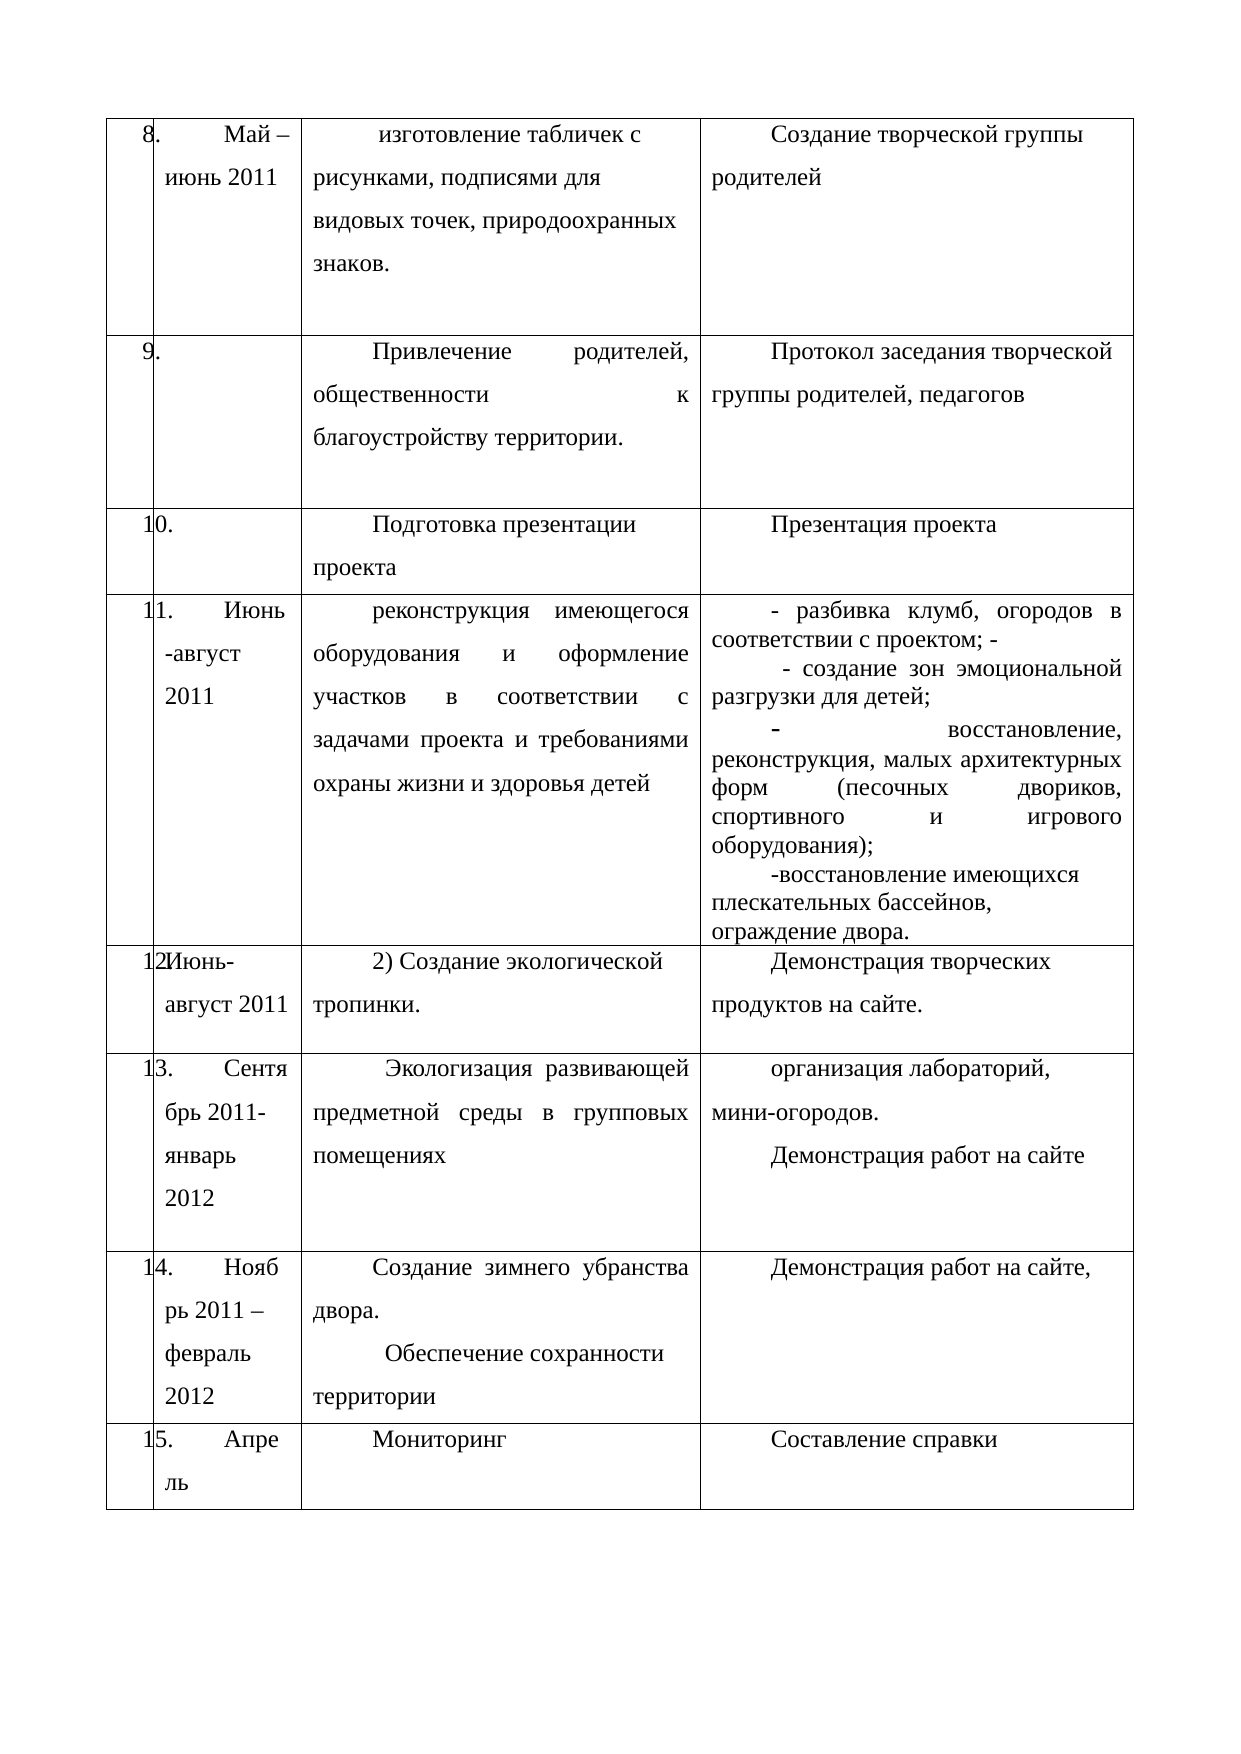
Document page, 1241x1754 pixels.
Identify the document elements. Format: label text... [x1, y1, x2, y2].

table_cell Июнь -август 2011 [154, 595, 301, 945]
table_cell Протокол заседания творческой группы родителей, педагогов [701, 336, 1133, 508]
table_cell Подготовка презентации проекта [302, 509, 700, 594]
table_cell [107, 119, 153, 335]
table_cell Привлечение родителей, общественности к благоустройству территории. [302, 336, 700, 508]
table_cell Демонстрация работ на сайте, [701, 1252, 1133, 1423]
table_cell [107, 1252, 153, 1423]
table_cell [107, 595, 153, 945]
table_cell изготовление табличек с рисунками, подписями для видовых точек, природоохранных знаков. [302, 119, 700, 335]
table_cell [107, 336, 153, 508]
table_cell - разбивка клумб, огородов в соответствии с проектом; - - создание зон эмоциональной разгрузки для детей; - восстановление, реконструкция, малых архитектурных форм (песочных двориков, спортивного и игрового оборудования); -восстановление имеющихся плескательных бассейнов, ограждение двора. [701, 595, 1133, 945]
table_cell Демонстрация творческих продуктов на сайте. [701, 946, 1133, 1052]
table_cell Ноябрь 2011 –февраль 2012 [154, 1252, 301, 1423]
table_cell Составление справки [701, 1424, 1133, 1509]
table_cell реконструкция имеющегося оборудования и оформление участков в соответствии с задачами проекта и требованиями охраны жизни и здоровья детей [302, 595, 700, 945]
table_cell [107, 1054, 153, 1251]
table_cell Создание зимнего убранства двора. Обеспечение сохранности территории [302, 1252, 700, 1423]
table_cell Сентябрь 2011- январь 2012 [154, 1054, 301, 1251]
table_cell Апрель [154, 1424, 301, 1509]
table_cell [107, 1424, 153, 1509]
table_cell Мониторинг [302, 1424, 700, 1509]
table_cell 2) Создание экологической тропинки. [302, 946, 700, 1052]
table_cell [107, 946, 153, 1052]
table_cell Презентация проекта [701, 509, 1133, 594]
table_cell Создание творческой группы родителей [701, 119, 1133, 335]
table_cell Экологизация развивающей предметной среды в групповых помещениях [302, 1054, 700, 1251]
table_cell Июнь-август 2011 [154, 946, 301, 1052]
table_cell [154, 336, 301, 508]
table_cell Май – июнь 2011 [154, 119, 301, 335]
table_cell [154, 509, 301, 594]
table_cell организация лабораторий, мини-огородов. Демонстрация работ на сайте [701, 1054, 1133, 1251]
table_cell [107, 509, 153, 594]
